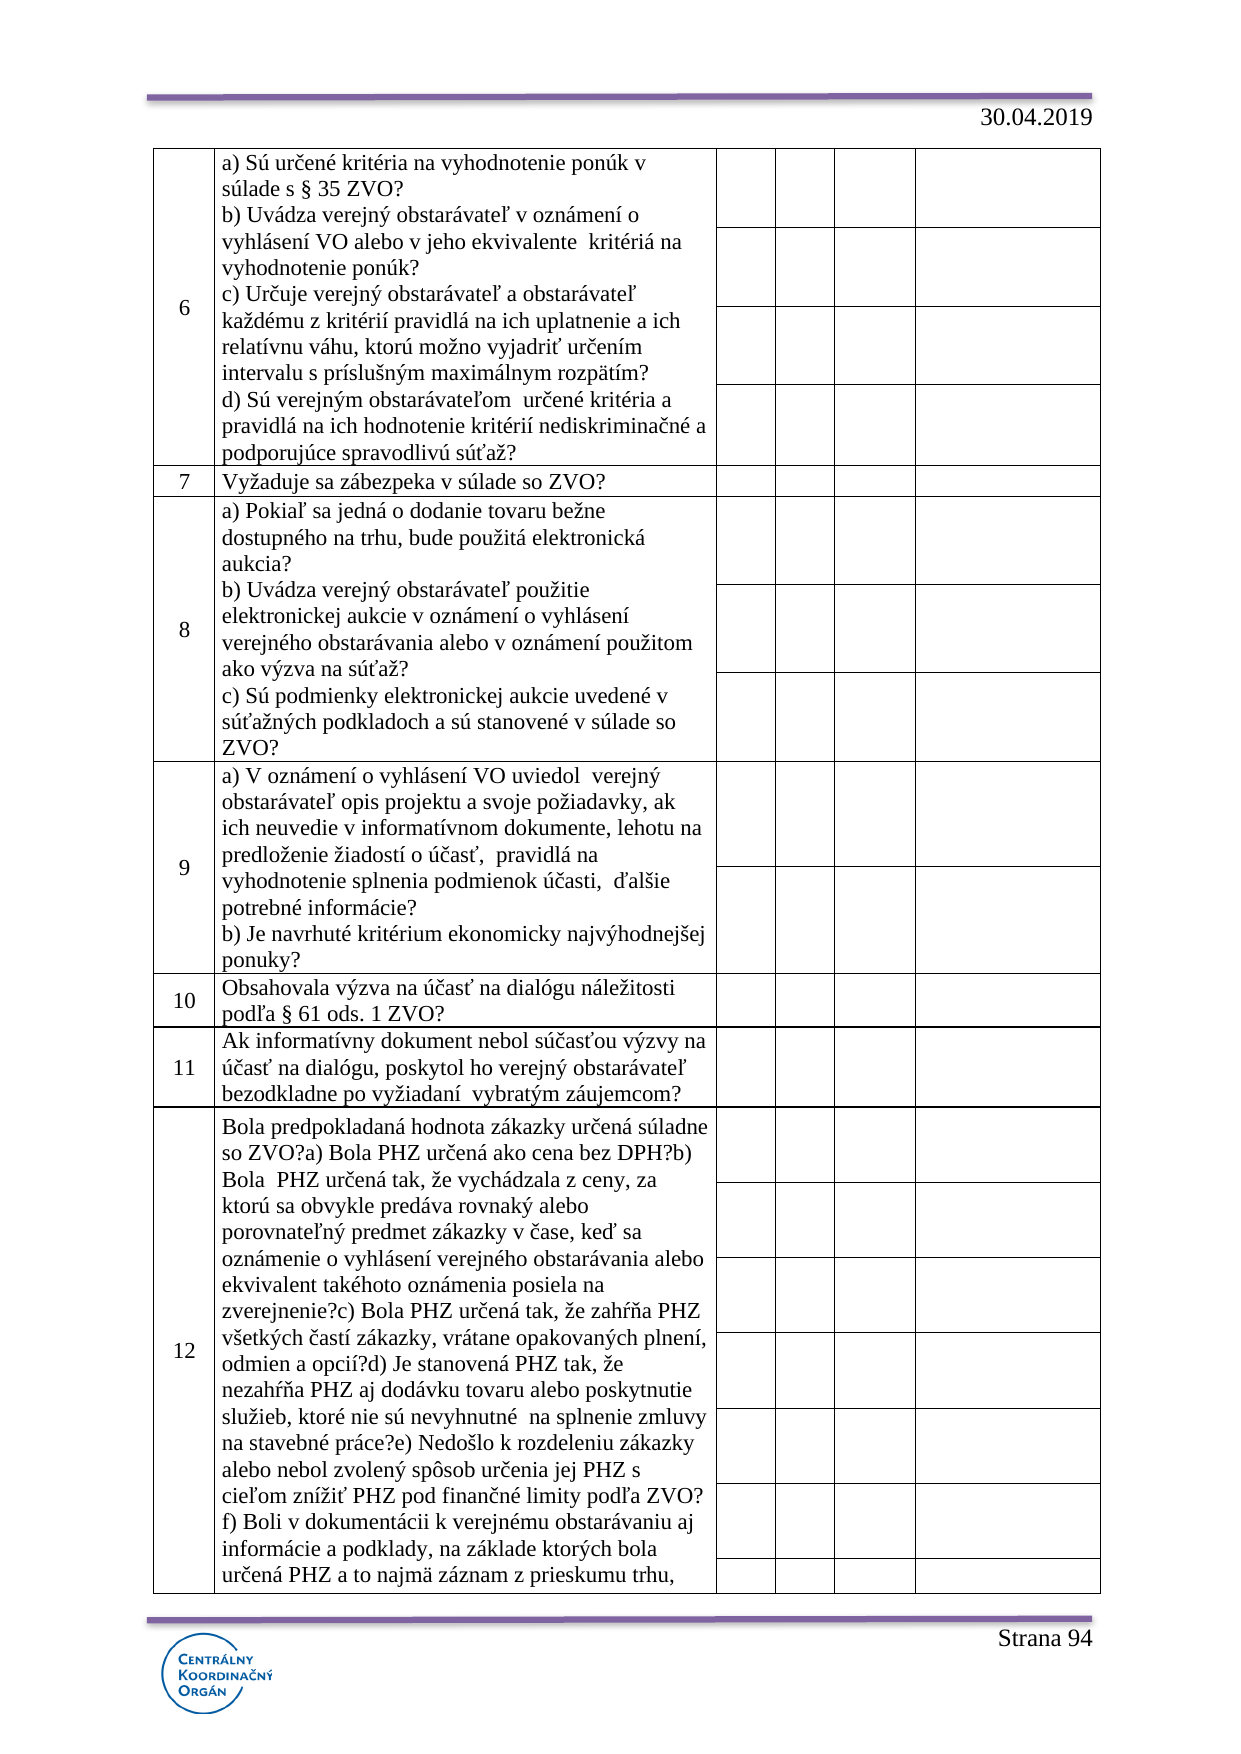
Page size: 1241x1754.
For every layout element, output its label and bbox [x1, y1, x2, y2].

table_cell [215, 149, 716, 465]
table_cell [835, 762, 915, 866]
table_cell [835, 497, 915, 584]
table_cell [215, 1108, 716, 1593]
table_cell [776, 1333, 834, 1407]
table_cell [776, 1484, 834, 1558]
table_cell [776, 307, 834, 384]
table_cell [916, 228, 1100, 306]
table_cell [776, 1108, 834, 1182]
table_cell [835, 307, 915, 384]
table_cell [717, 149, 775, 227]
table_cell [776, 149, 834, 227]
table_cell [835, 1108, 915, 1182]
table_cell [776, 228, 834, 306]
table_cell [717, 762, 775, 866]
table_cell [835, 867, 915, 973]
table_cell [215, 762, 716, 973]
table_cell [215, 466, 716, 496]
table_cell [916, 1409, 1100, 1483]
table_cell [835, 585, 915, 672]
picture [159, 1631, 272, 1713]
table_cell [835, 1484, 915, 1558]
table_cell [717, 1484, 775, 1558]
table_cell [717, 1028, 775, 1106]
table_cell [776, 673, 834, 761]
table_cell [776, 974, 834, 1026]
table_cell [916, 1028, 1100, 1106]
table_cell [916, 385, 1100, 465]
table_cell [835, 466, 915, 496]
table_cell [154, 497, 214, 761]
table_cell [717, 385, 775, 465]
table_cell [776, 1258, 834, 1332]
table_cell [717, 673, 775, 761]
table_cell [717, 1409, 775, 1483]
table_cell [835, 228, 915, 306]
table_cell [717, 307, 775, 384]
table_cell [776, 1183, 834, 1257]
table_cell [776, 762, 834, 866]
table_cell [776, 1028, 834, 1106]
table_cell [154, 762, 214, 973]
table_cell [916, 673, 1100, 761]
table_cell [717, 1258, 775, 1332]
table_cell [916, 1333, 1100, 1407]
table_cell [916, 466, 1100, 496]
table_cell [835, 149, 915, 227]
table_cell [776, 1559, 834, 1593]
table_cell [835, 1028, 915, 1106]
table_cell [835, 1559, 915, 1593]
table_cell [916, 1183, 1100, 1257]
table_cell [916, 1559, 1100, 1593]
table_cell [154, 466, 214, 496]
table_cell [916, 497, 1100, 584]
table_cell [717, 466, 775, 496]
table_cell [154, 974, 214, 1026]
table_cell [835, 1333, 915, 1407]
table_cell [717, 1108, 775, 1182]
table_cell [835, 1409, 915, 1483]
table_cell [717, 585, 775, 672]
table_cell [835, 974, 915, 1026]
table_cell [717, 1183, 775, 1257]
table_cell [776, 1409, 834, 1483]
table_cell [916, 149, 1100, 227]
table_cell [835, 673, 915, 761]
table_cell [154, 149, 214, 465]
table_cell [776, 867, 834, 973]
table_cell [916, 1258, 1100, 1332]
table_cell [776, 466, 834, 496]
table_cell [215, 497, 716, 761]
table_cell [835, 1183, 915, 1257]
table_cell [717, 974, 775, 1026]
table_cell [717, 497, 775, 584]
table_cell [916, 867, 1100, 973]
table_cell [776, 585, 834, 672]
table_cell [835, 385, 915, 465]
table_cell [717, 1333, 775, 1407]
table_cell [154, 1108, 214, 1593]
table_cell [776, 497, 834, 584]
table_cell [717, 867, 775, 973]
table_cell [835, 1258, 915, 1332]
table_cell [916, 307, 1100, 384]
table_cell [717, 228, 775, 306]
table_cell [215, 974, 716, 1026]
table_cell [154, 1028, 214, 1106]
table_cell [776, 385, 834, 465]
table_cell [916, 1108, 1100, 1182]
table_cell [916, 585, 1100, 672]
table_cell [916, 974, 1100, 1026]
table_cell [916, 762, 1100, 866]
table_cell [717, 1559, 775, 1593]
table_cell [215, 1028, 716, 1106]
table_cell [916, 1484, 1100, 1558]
